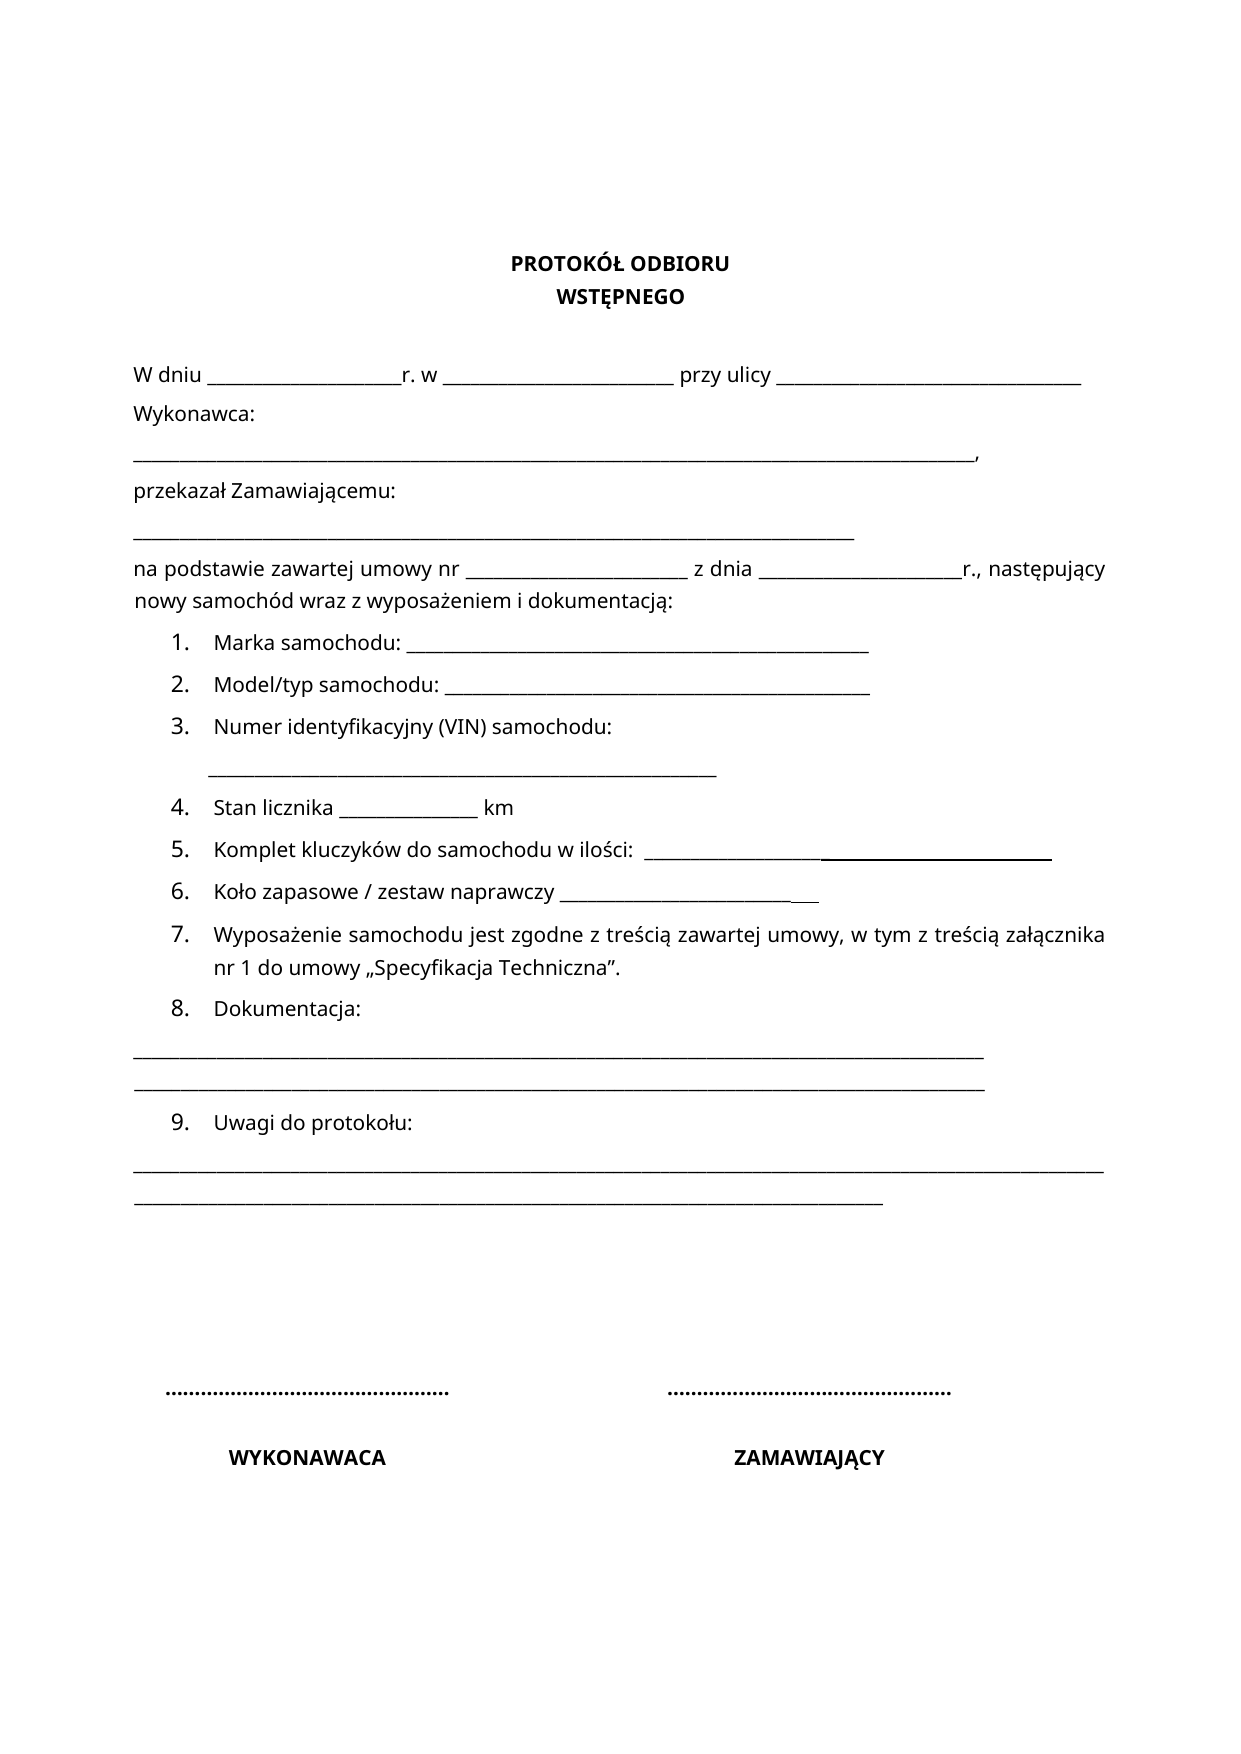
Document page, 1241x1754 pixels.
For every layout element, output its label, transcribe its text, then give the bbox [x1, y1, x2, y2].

list Komplet kluczyków do samochodu w ilości: ____________________ [171, 833, 1107, 864]
text ______________________________________________________________________________ [133, 515, 1107, 544]
text ___________________________________________________________________________________________, [133, 437, 1107, 466]
text Wykonawca: [133, 399, 1107, 427]
text przekazał Zamawiającemu: [133, 476, 1107, 505]
table_header ………………………………………… WYKONAWACA [104, 1336, 606, 1485]
list Koło zapasowe / zestaw naprawczy _________________________ [171, 875, 1107, 907]
text _______________________________________________________ [208, 752, 1107, 781]
list Marka samochodu: __________________________________________________ [171, 626, 1107, 657]
text __________________________________________________________________________________________________________________________________________________________________________________________ [133, 1148, 1107, 1209]
text na podstawie zawartej umowy nr ________________________ z dnia ______________________r., następujący nowy samochód wraz z wyposażeniem i dokumentacją: [133, 554, 1107, 615]
text PROTOKÓŁ ODBIORU WSTĘPNEGO [468, 249, 772, 311]
table_header ………………………………………… ZAMAWIAJĄCY [606, 1336, 1107, 1485]
list Numer identyfikacyjny (VIN) samochodu: [171, 710, 1107, 741]
list Model/typ samochodu: ______________________________________________ [171, 668, 1107, 699]
list Uwagi do protokołu: [171, 1105, 1107, 1137]
list Dokumentacja: [171, 992, 1107, 1023]
text ____________________________________________________________________________________________ ____________________________________________________________________________________________ [133, 1034, 1107, 1095]
list Stan licznika _______________ km [171, 791, 1107, 822]
text W dniu _____________________r. w _________________________ przy ulicy _________________________________ [133, 360, 1107, 388]
list Wyposażenie samochodu jest zgodne z treścią zawartej umowy, w tym z treścią załącznika nr 1 do umowy „Specyfikacja Techniczna”. [171, 917, 1107, 981]
